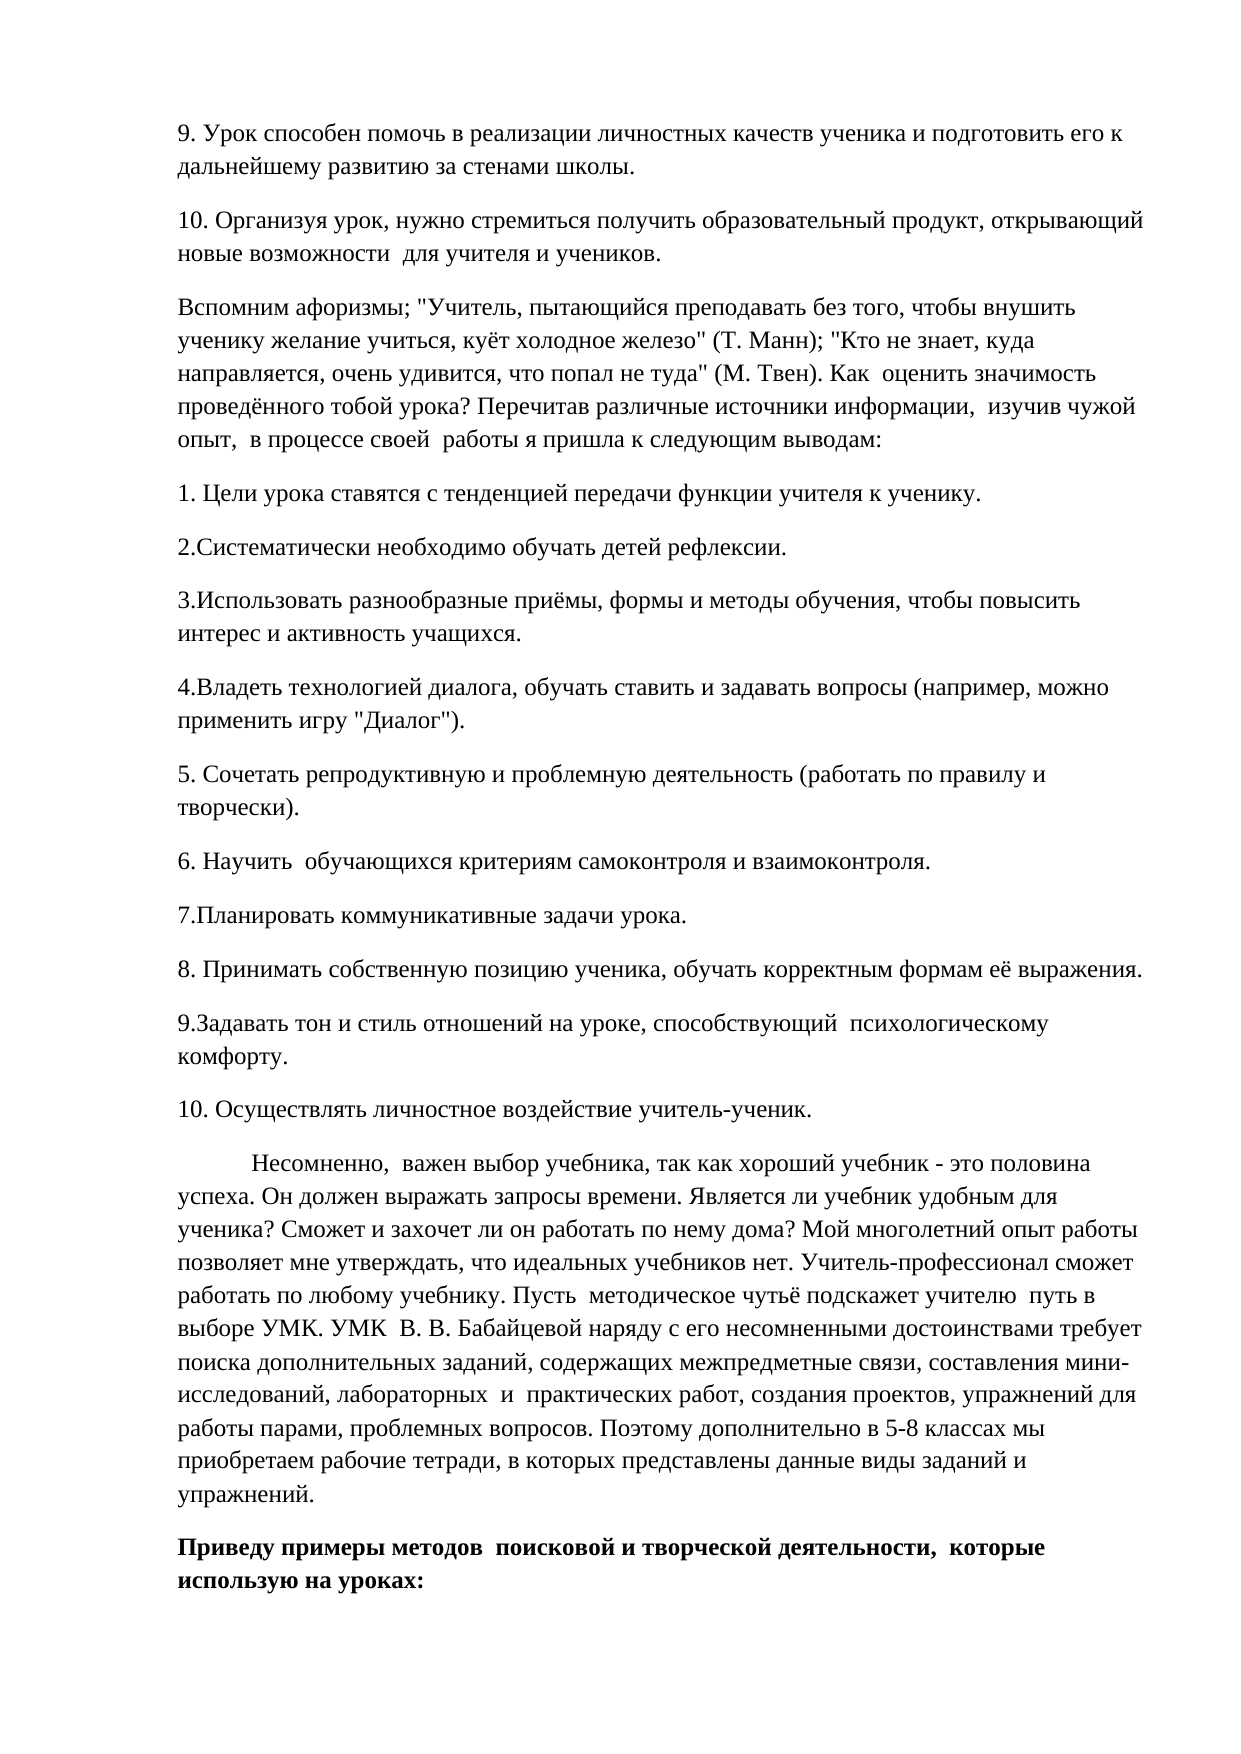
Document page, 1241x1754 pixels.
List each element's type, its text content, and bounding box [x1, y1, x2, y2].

text 9.Задавать тон и стиль отношений на уроке, способствующий психологическому комфорту. [177, 1008, 1152, 1069]
text 1. Цели урока ставятся с тенденцией передачи функции учителя к ученику. [177, 478, 1152, 507]
text 9. Урок способен помочь в реализации личностных качеств ученика и подготовить его к дальнейшему развитию за стенами школы. [177, 118, 1152, 180]
text 2.Систематически необходимо обучать детей рефлексии. [177, 532, 1152, 560]
text 4.Владеть технологией диалога, обучать ставить и задавать вопросы (например, можно применить игру "Диалог"). [177, 672, 1152, 734]
text 5. Сочетать репродуктивную и проблемную деятельность (работать по правилу и творчески). [177, 759, 1152, 821]
text 8. Принимать собственную позицию ученика, обучать корректным формам её выражения. [177, 954, 1152, 983]
text 7.Планировать коммуникативные задачи урока. [177, 900, 1152, 929]
text 10. Осуществлять личностное воздействие учитель-ученик. [177, 1094, 1152, 1123]
text Приведу примеры методов поисковой и творческой деятельности, которые использую на уроках: [177, 1532, 1152, 1594]
text Вспомним афоризмы; "Учитель, пытающийся преподавать без того, чтобы внушить ученику желание учиться, куёт холодное железо" (Т. Манн); "Кто не знает, куда направляется, очень удивится, что попал не туда" (М. Твен). Как оценить значимость проведённого тобой урока? Перечитав различные источники информации, изучив чужой опыт, в процессе своей работы я пришла к следующим выводам: [177, 292, 1152, 453]
text 6. Научить обучающихся критериям самоконтроля и взаимоконтроля. [177, 846, 1152, 875]
text Несомненно, важен выбор учебника, так как хороший учебник - это половина успеха. Он должен выражать запросы времени. Является ли учебник удобным для ученика? Сможет и захочет ли он работать по нему дома? Мой многолетний опыт работы позволяет мне утверждать, что идеальных учебников нет. Учитель-профессионал сможет работать по любому учебнику. Пусть методическое чутьё подскажет учителю путь в выборе УМК. УМК В. В. Бабайцевой наряду с его несомненными достоинствами требует поиска дополнительных заданий, содержащих межпредметные связи, составления мини-исследований, лабораторных и практических работ, создания проектов, упражнений для работы парами, проблемных вопросов. Поэтому дополнительно в 5-8 классах мы приобретаем рабочие тетради, в которых представлены данные виды заданий и упражнений. [177, 1148, 1152, 1507]
text 3.Использовать разнообразные приёмы, формы и методы обучения, чтобы повысить интерес и активность учащихся. [177, 586, 1152, 647]
text 10. Организуя урок, нужно стремиться получить образовательный продукт, открывающий новые возможности для учителя и учеников. [177, 205, 1152, 267]
